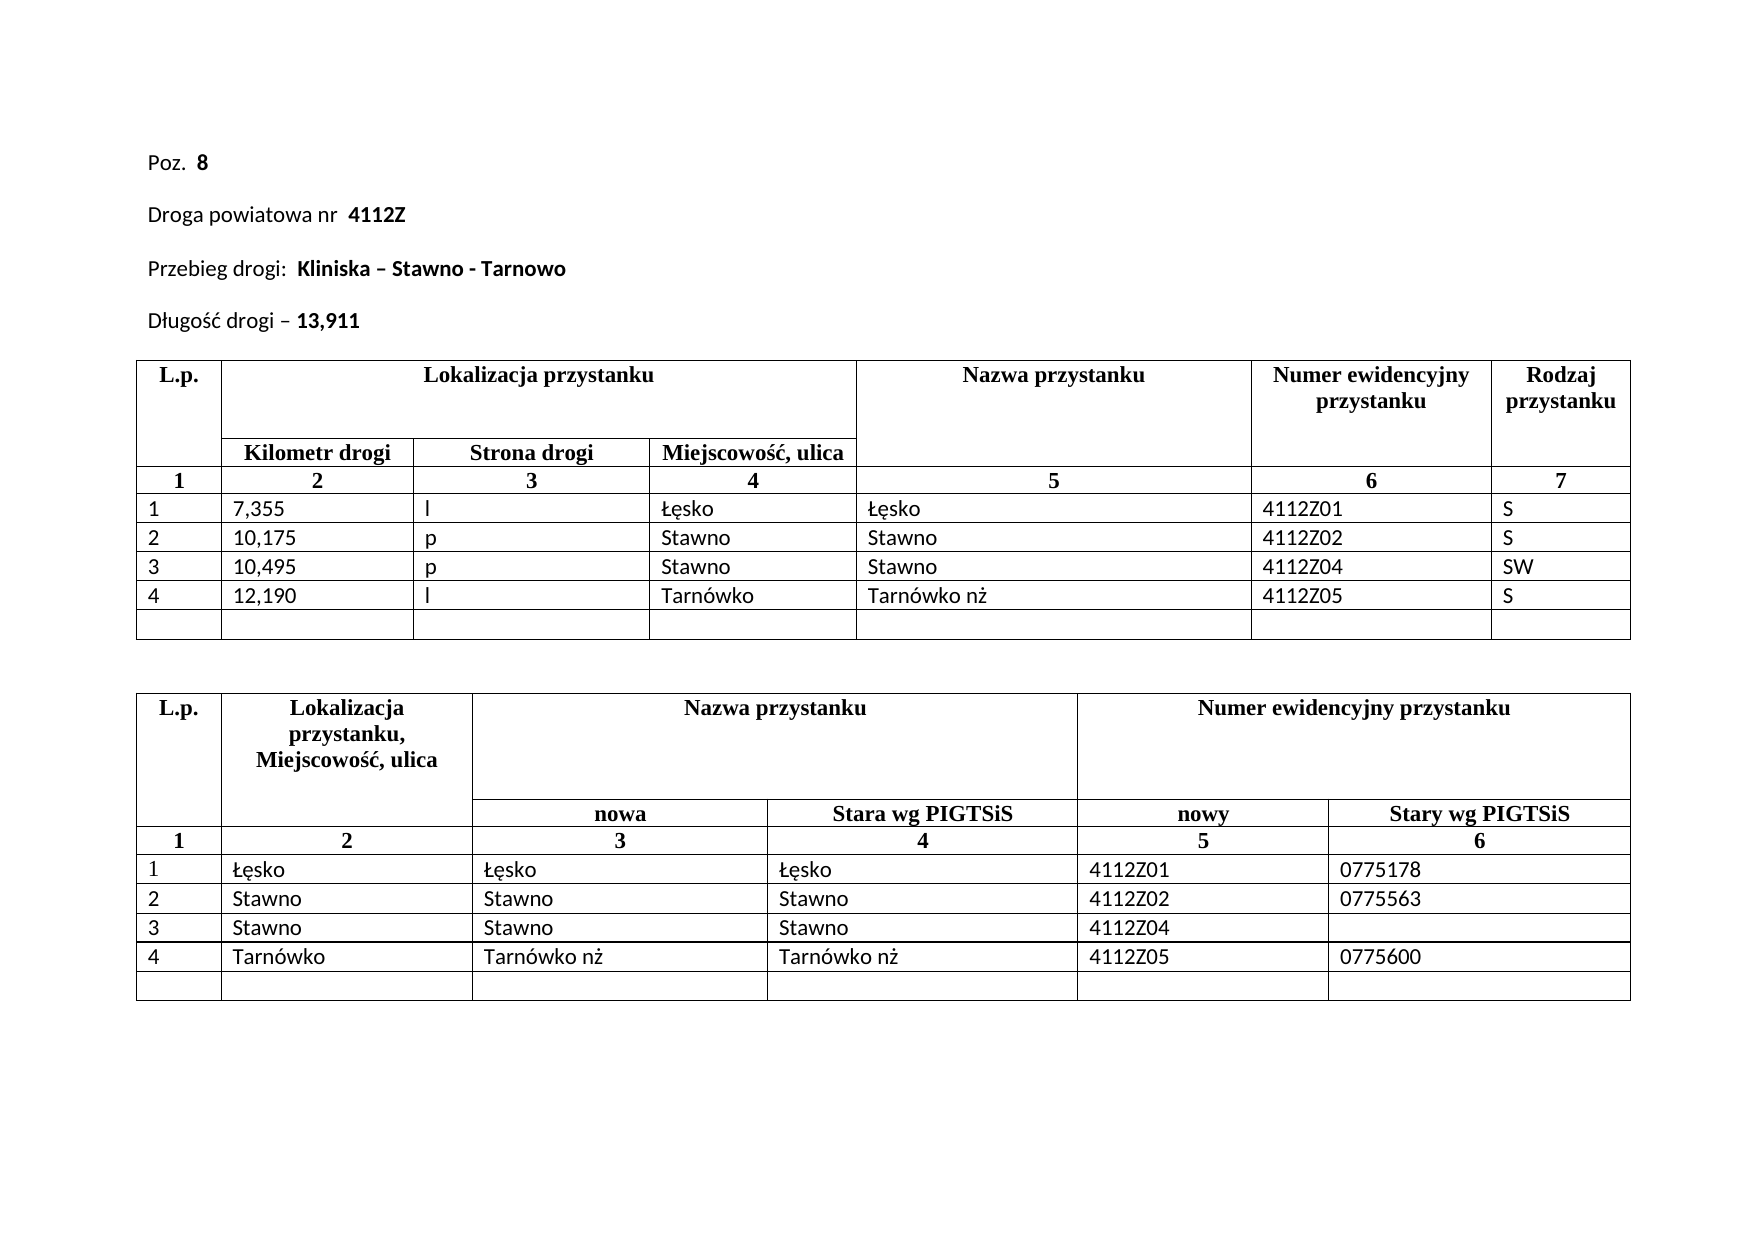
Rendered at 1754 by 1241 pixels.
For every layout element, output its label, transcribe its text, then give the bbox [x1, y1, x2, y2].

table_cell [1492, 610, 1630, 638]
table_cell 6 [1329, 827, 1630, 854]
table_cell 4 [137, 581, 221, 609]
table_cell Łęsko [222, 855, 472, 883]
table_cell 1 [137, 467, 221, 493]
table_header Nazwa przystanku [857, 361, 1251, 466]
table_cell S [1492, 523, 1630, 551]
table_cell Tarnówko [650, 581, 856, 609]
table_cell Łęsko [857, 494, 1251, 522]
table_cell nowy [1078, 800, 1328, 826]
table_cell S [1492, 494, 1630, 522]
table_cell 3 [137, 552, 221, 580]
table_cell [222, 972, 472, 999]
table_cell [650, 610, 856, 638]
table_cell Tarnówko nż [768, 943, 1077, 971]
table_cell Tarnówko nż [473, 943, 767, 971]
table_cell S [1492, 581, 1630, 609]
table_cell 3 [414, 467, 649, 493]
table_header Lokalizacja przystanku, Miejscowość, ulica [222, 694, 472, 826]
table_cell Stara wg PIGTSiS [768, 800, 1077, 826]
table_cell 1 [137, 827, 221, 854]
table_cell 6 [1252, 467, 1491, 493]
table_cell Stawno [768, 914, 1077, 941]
table_cell l [414, 581, 649, 609]
table_cell Stawno [768, 884, 1077, 912]
table_cell Łęsko [650, 494, 856, 522]
table_cell 7,355 [222, 494, 413, 522]
table_cell Kilometr drogi [222, 439, 413, 466]
text Długość drogi – 13,911 [148, 307, 1606, 335]
table_cell [473, 972, 767, 999]
table_cell Stawno [857, 552, 1251, 580]
table_cell [857, 610, 1251, 638]
table_cell [137, 972, 221, 999]
table_cell 10,175 [222, 523, 413, 551]
table_cell 2 [137, 884, 221, 912]
table_cell 5 [857, 467, 1251, 493]
table_cell Stary wg PIGTSiS [1329, 800, 1630, 826]
table_cell Miejscowość, ulica [650, 439, 856, 466]
table_header Lokalizacja przystanku [222, 361, 856, 438]
table_cell 4112Z04 [1252, 552, 1491, 580]
table_cell 1 [137, 855, 221, 883]
table_cell 4112Z02 [1078, 884, 1328, 912]
table_cell [1329, 972, 1630, 999]
table_cell 7 [1492, 467, 1630, 493]
table_cell 4 [650, 467, 856, 493]
table_cell 4 [768, 827, 1077, 854]
table_cell 4112Z02 [1252, 523, 1491, 551]
table_header L.p. [137, 361, 221, 466]
text Przebieg drogi: Kliniska – Stawno - Tarnowo [148, 254, 1606, 282]
table_cell Stawno [650, 552, 856, 580]
table_cell [222, 610, 413, 638]
table_cell [1078, 972, 1328, 999]
table_cell [414, 610, 649, 638]
table_cell l [414, 494, 649, 522]
table_header Numer ewidencyjny przystanku [1252, 361, 1491, 466]
table_cell Tarnówko nż [857, 581, 1251, 609]
table_cell 0775178 [1329, 855, 1630, 883]
table_cell [1252, 610, 1491, 638]
table_header Numer ewidencyjny przystanku [1078, 694, 1630, 798]
table_cell 3 [137, 914, 221, 941]
table_cell 4112Z04 [1078, 914, 1328, 941]
text Poz. 8 [148, 148, 1606, 176]
table_cell Tarnówko [222, 943, 472, 971]
table_cell 4112Z01 [1252, 494, 1491, 522]
table_cell Stawno [222, 884, 472, 912]
table_cell Stawno [473, 914, 767, 941]
table_cell 1 [137, 494, 221, 522]
text Droga powiatowa nr 4112Z [148, 201, 1606, 229]
table_cell 10,495 [222, 552, 413, 580]
table_cell Stawno [650, 523, 856, 551]
table_cell 3 [473, 827, 767, 854]
table_cell Stawno [473, 884, 767, 912]
table_cell Stawno [222, 914, 472, 941]
table_cell [1329, 914, 1630, 941]
table_cell Łęsko [473, 855, 767, 883]
table_cell Stawno [857, 523, 1251, 551]
table_cell 4 [137, 943, 221, 971]
table_cell 4112Z05 [1078, 943, 1328, 971]
table_cell [137, 610, 221, 638]
table_cell [768, 972, 1077, 999]
table_cell 2 [137, 523, 221, 551]
table_header Rodzaj przystanku [1492, 361, 1630, 466]
table_cell Strona drogi [414, 439, 649, 466]
table_cell nowa [473, 800, 767, 826]
table_cell 0775600 [1329, 943, 1630, 971]
table_header L.p. [137, 694, 221, 826]
table_cell SW [1492, 552, 1630, 580]
table_cell 5 [1078, 827, 1328, 854]
table_cell p [414, 523, 649, 551]
table_cell 4112Z05 [1252, 581, 1491, 609]
table_cell 2 [222, 827, 472, 854]
table_header Nazwa przystanku [473, 694, 1077, 798]
table_cell 2 [222, 467, 413, 493]
table_cell p [414, 552, 649, 580]
table_cell 0775563 [1329, 884, 1630, 912]
table_cell 4112Z01 [1078, 855, 1328, 883]
table_cell 12,190 [222, 581, 413, 609]
table_cell Łęsko [768, 855, 1077, 883]
